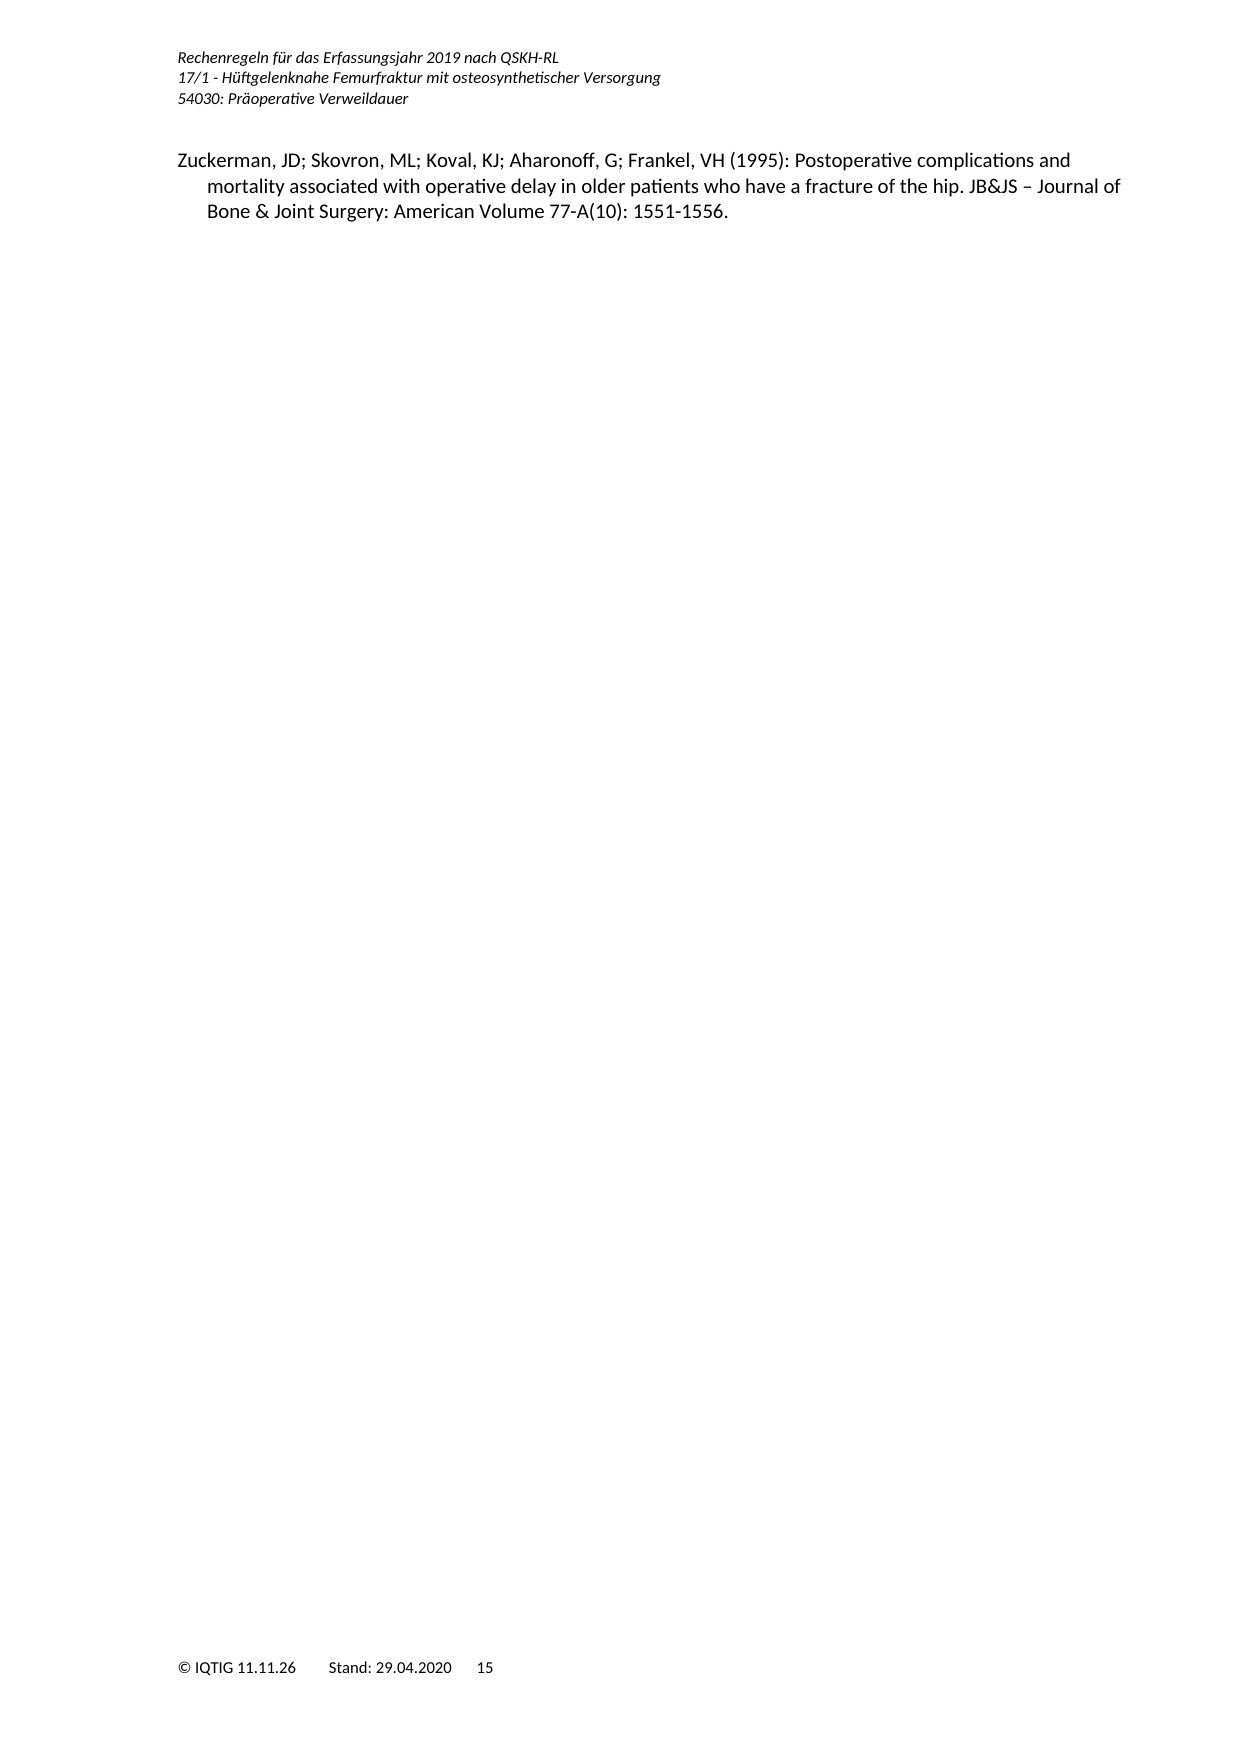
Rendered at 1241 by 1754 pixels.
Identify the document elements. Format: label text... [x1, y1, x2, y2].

text Zuckerman, JD; Skovron, ML; Koval, KJ; Aharonoff, G; Frankel, VH (1995): Postoperative complications and mortality associated with operative delay in older patients who have a fracture of the hip. JB&JS – Journal of Bone & Joint Surgery: American Volume 77-A(10): 1551-1556. [177, 148, 1122, 224]
